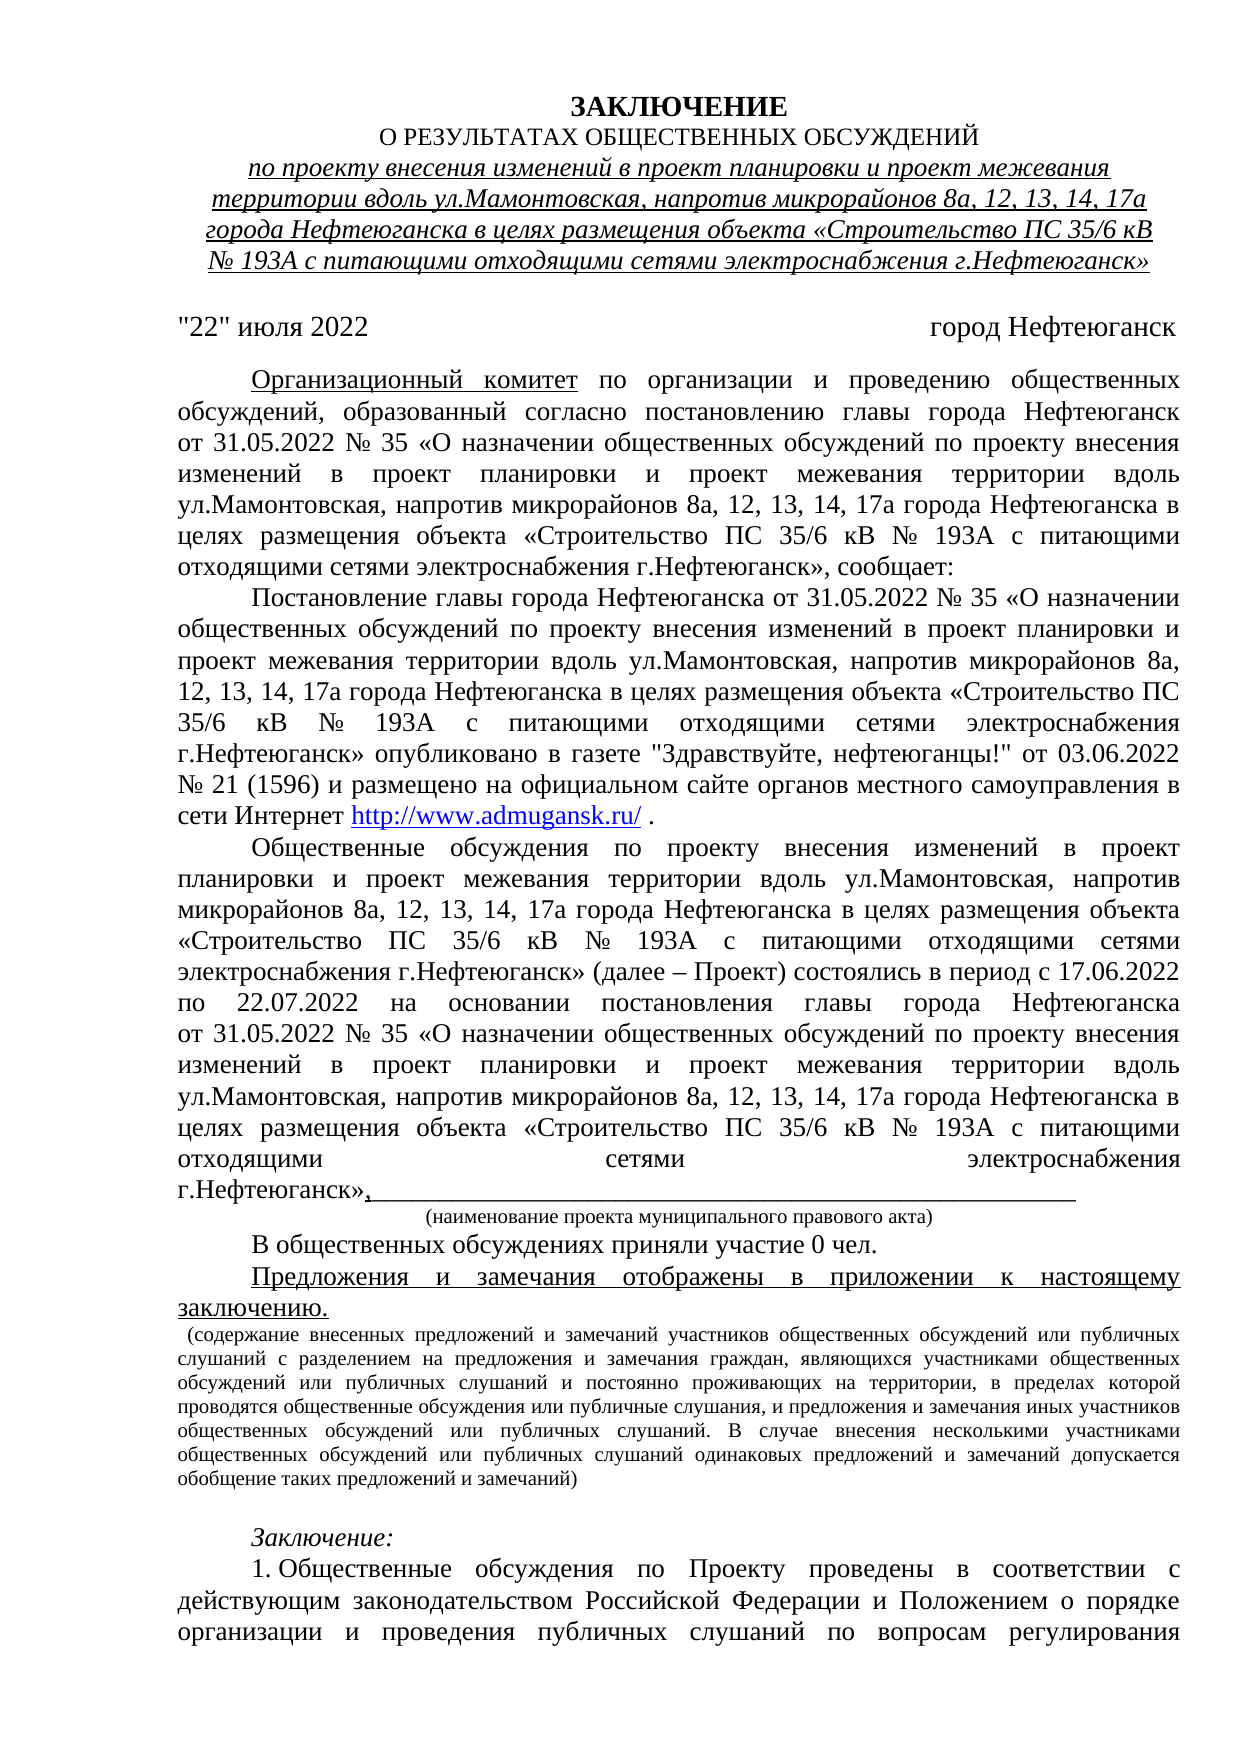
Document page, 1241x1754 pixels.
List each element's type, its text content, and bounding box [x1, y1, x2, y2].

text "22" июля 2022 город Нефтеюганск [177, 309, 1181, 343]
text О РЕЗУЛЬТАТАХ ОБЩЕСТВЕННЫХ ОБСУЖДЕНИЙ [177, 122, 1181, 151]
text В общественных обсуждениях приняли участие 0 чел. [177, 1228, 1181, 1259]
text Организационный комитет по организации и проведению общественных обсуждений, образованный согласно постановлению главы города Нефтеюганск от 31.05.2022 № 35 «О назначении общественных обсуждений по проекту внесения изменений в проект планировки и проект межевания территории вдоль ул.Мамонтовская, напротив микрорайонов 8а, 12, 13, 14, 17а города Нефтеюганска в целях размещения объекта «Строительство ПС 35/6 кВ № 193А с питающими отходящими сетями электроснабжения г.Нефтеюганск», сообщает: [177, 363, 1181, 581]
title Предложения и замечания отображены в приложении к настоящему заключению. [177, 1259, 1181, 1322]
text Постановление главы города Нефтеюганска от 31.05.2022 № 35 «О назначении общественных обсуждений по проекту внесения изменений в проект планировки и проект межевания территории вдоль ул.Мамонтовская, напротив микрорайонов 8а, 12, 13, 14, 17а города Нефтеюганска в целях размещения объекта «Строительство ПС 35/6 кВ № 193А с питающими отходящими сетями электроснабжения г.Нефтеюганск» опубликовано в газете "Здравствуйте, нефтеюганцы!" от 03.06.2022 № 21 (1596) и размещено на официальном сайте органов местного самоуправления в сети Интернет http://www.admugansk.ru/ . [177, 581, 1181, 831]
text (содержание внесенных предложений и замечаний участников общественных обсуждений или публичных слушаний с разделением на предложения и замечания граждан, являющихся участниками общественных обсуждений или публичных слушаний и постоянно проживающих на территории, в пределах которой проводятся общественные обсуждения или публичные слушания, и предложения и замечания иных участников общественных обсуждений или публичных слушаний. В случае внесения несколькими участниками общественных обсуждений или публичных слушаний одинаковых предложений и замечаний допускается обобщение таких предложений и замечаний) [177, 1322, 1181, 1490]
text Общественные обсуждения по проекту внесения изменений в проект планировки и проект межевания территории вдоль ул.Мамонтовская, напротив микрорайонов 8а, 12, 13, 14, 17а города Нефтеюганска в целях размещения объекта «Строительство ПС 35/6 кВ № 193А с питающими отходящими сетями электроснабжения г.Нефтеюганск» (далее – Проект) состоялись в период с 17.06.2022 по 22.07.2022 на основании постановления главы города Нефтеюганска от 31.05.2022 № 35 «О назначении общественных обсуждений по проекту внесения изменений в проект планировки и проект межевания территории вдоль ул.Мамонтовская, напротив микрорайонов 8а, 12, 13, 14, 17а города Нефтеюганска в целях размещения объекта «Строительство ПС 35/6 кВ № 193А с питающими отходящими сетями электроснабжения г.Нефтеюганск»,____________________________________________________ [177, 831, 1181, 1204]
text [177, 1553, 1181, 1646]
text по проекту внесения изменений в проект планировки и проект межевания [177, 151, 1181, 182]
text ЗАКЛЮЧЕНИЕ [177, 89, 1181, 122]
text Заключение: [177, 1521, 1181, 1553]
text территории вдоль ул.Мамонтовская, напротив микрорайонов 8а, 12, 13, 14, 17а города Нефтеюганска в целях размещения объекта «Строительство ПС 35/6 кВ № 193А с питающими отходящими сетями электроснабжения г.Нефтеюганск» [177, 182, 1181, 276]
text (наименование проекта муниципального правового акта) [177, 1204, 1181, 1228]
